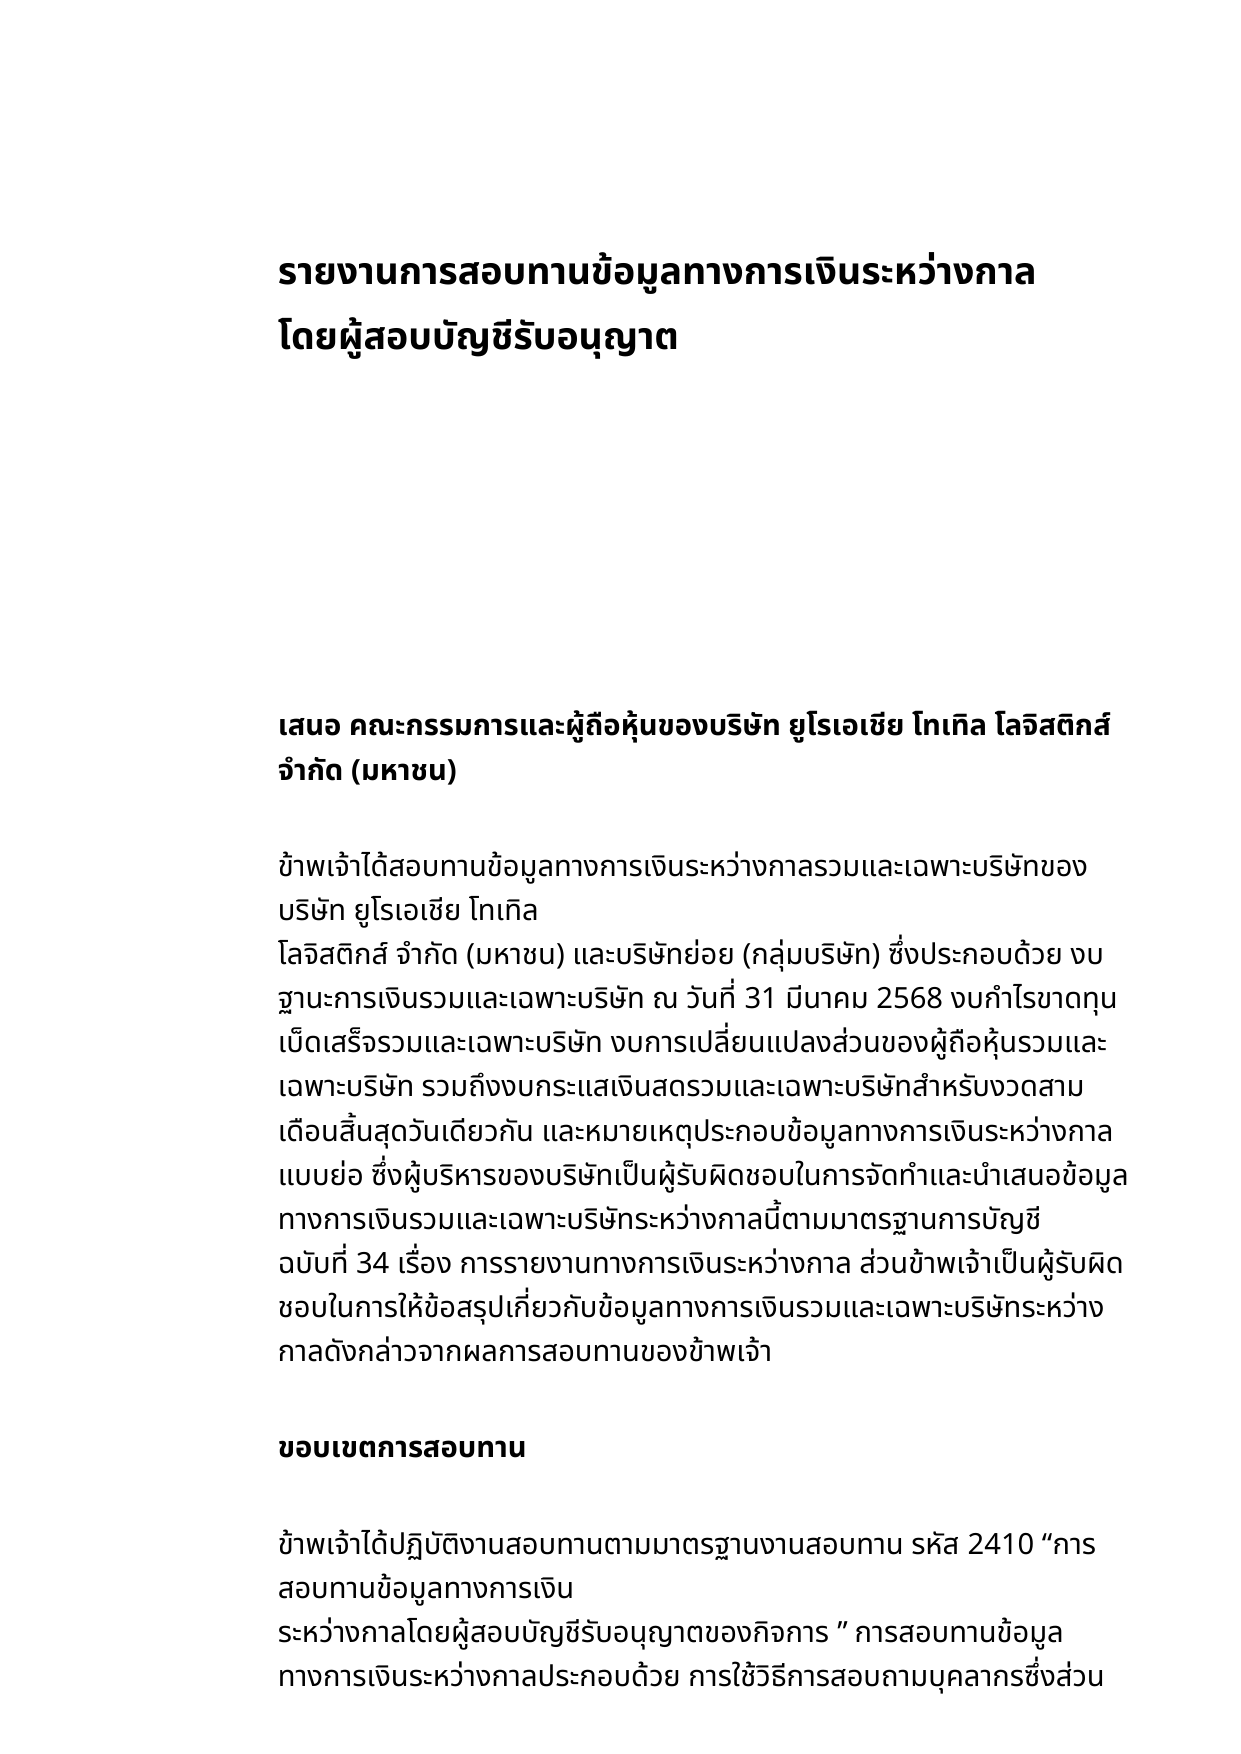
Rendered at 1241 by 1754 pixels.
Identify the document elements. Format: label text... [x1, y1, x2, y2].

text ขอบเขตการสอบทาน [278, 1427, 1145, 1471]
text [278, 1523, 1145, 1699]
text ข้าพเจ้าได้สอบทานข้อมูลทางการเงินระหว่างกาลรวมและเฉพาะบริษัทของบริษัท ยูโรเอเชีย โทเทิล โลจิสติกส์ จำกัด (มหาชน) และบริษัทย่อย (กลุ่มบริษัท) ซึ่งประกอบด้วย งบฐานะการเงินรวมและเฉพาะบริษัท ณ วันที่ 31 มีนาคม 2568 งบกำไรขาดทุนเบ็ดเสร็จรวมและเฉพาะบริษัท งบการเปลี่ยนแปลงส่วนของผู้ถือหุ้นรวมและเฉพาะบริษัท รวมถึงงบกระแสเงินสดรวมและเฉพาะบริษัทสำหรับงวดสามเดือนสิ้นสุดวันเดียวกัน และหมายเหตุประกอบข้อมูลทางการเงินระหว่างกาลแบบย่อ ซึ่งผู้บริหารของบริษัทเป็นผู้รับผิดชอบในการจัดทำและนำเสนอข้อมูลทางการเงินรวมและเฉพาะบริษัทระหว่างกาลนี้ตามมาตรฐานการบัญชี ฉบับที่ 34 เรื่อง การรายงานทางการเงินระหว่างกาล ส่วนข้าพเจ้าเป็นผู้รับผิดชอบในการให้ข้อสรุปเกี่ยวกับข้อมูลทางการเงินรวมและเฉพาะบริษัทระหว่างกาลดังกล่าวจากผลการสอบทานของข้าพเจ้า [278, 845, 1145, 1374]
text เสนอ คณะกรรมการและผู้ถือหุ้นของบริษัท ยูโรเอเชีย โทเทิล โลจิสติกส์ จำกัด (มหาชน) [278, 705, 1145, 793]
